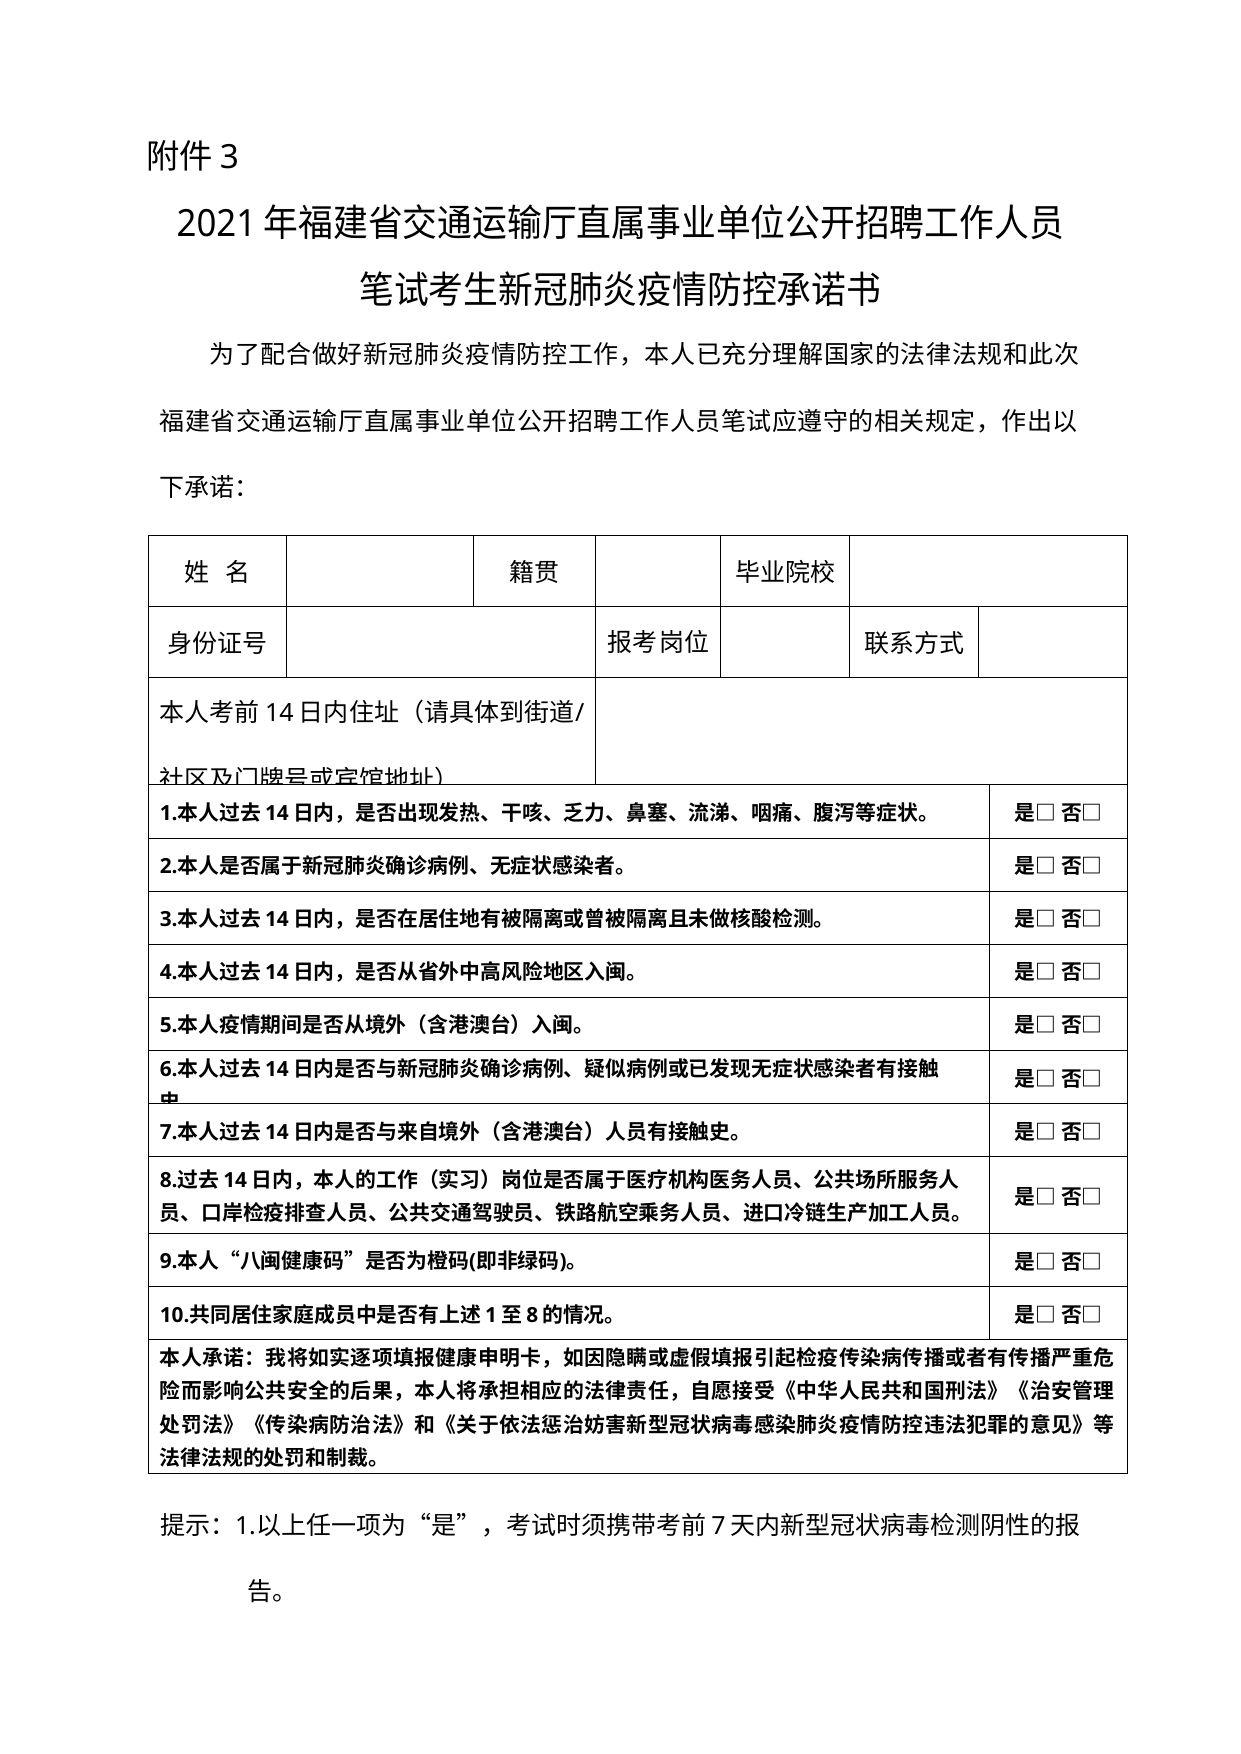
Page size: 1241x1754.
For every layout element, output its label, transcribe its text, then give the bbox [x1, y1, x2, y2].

table_cell 1.本人过去14日内，是否出现发热、干咳、乏力、鼻塞、流涕、咽痛、腹泻等症状。 [149, 785, 989, 837]
table_cell 5.本人疫情期间是否从境外（含港澳台）入闽。 [149, 998, 989, 1050]
table_cell 是□ 否□ [990, 1104, 1127, 1156]
table_cell [596, 678, 1127, 784]
table_header 姓 名 [149, 536, 286, 606]
table_cell 3.本人过去14日内，是否在居住地有被隔离或曾被隔离且未做核酸检测。 [149, 892, 989, 944]
table_cell 本人考前14日内住址（请具体到街道/社区及门牌号或宾馆地址） [149, 678, 595, 784]
text 提示：1.以上任一项为“是”，考试时须携带考前7天内新型冠状病毒检测阴性的报告。 [160, 1490, 1081, 1623]
table_cell 是□ 否□ [990, 1287, 1127, 1339]
table_cell [287, 607, 595, 677]
table_cell 是□ 否□ [990, 892, 1127, 944]
table_cell 7.本人过去14日内是否与来自境外（含港澳台）人员有接触史。 [149, 1104, 989, 1156]
table_cell 身份证号 [149, 607, 286, 677]
table_cell 是□ 否□ [990, 945, 1127, 997]
table_cell 是□ 否□ [990, 1234, 1127, 1286]
text 附件3 [129, 121, 1081, 187]
table_cell 是□ 否□ [990, 1051, 1127, 1103]
table_cell [721, 607, 849, 677]
table_cell 联系方式 [850, 607, 978, 677]
table_cell 是□ 否□ [990, 785, 1127, 837]
text 为了配合做好新冠肺炎疫情防控工作，本人已充分理解国家的法律法规和此次福建省交通运输厅直属事业单位公开招聘工作人员笔试应遵守的相关规定，作出以下承诺： [159, 320, 1081, 518]
table_cell 是□ 否□ [990, 998, 1127, 1050]
table_cell [979, 607, 1127, 677]
table_header [850, 536, 1127, 606]
table_cell 是□ 否□ [990, 1157, 1127, 1233]
table_header 毕业院校 [721, 536, 849, 606]
table_header [287, 536, 473, 606]
table_cell 本人承诺：我将如实逐项填报健康申明卡，如因隐瞒或虚假填报引起检疫传染病传播或者有传播严重危险而影响公共安全的后果，本人将承担相应的法律责任，自愿接受《中华人民共和国刑法》《治安管理处罚法》《传染病防治法》和《关于依法惩治妨害新型冠状病毒感染肺炎疫情防控违法犯罪的意见》等法律法规的处罚和制裁。 [149, 1340, 1127, 1473]
table_cell 9.本人“八闽健康码”是否为橙码(即非绿码)。 [149, 1234, 989, 1286]
table_header [596, 536, 720, 606]
table_cell 6.本人过去14日内是否与新冠肺炎确诊病例、疑似病例或已发现无症状感染者有接触史。 [149, 1051, 989, 1103]
text 2021年福建省交通运输厅直属事业单位公开招聘工作人员 [159, 187, 1081, 253]
table_cell 报考岗位名称及代码 [596, 607, 720, 677]
table_cell 2.本人是否属于新冠肺炎确诊病例、无症状感染者。 [149, 839, 989, 891]
table_cell 8.过去14日内，本人的工作（实习）岗位是否属于医疗机构医务人员、公共场所服务人员、口岸检疫排查人员、公共交通驾驶员、铁路航空乘务人员、进口冷链生产加工人员。 [149, 1157, 989, 1233]
table_header 籍贯 [474, 536, 595, 606]
table_cell 是□ 否□ [990, 839, 1127, 891]
table_cell 4.本人过去14日内，是否从省外中高风险地区入闽。 [149, 945, 989, 997]
text 笔试考生新冠肺炎疫情防控承诺书 [159, 253, 1081, 320]
table_cell 10.共同居住家庭成员中是否有上述1至8的情况。 [149, 1287, 989, 1339]
